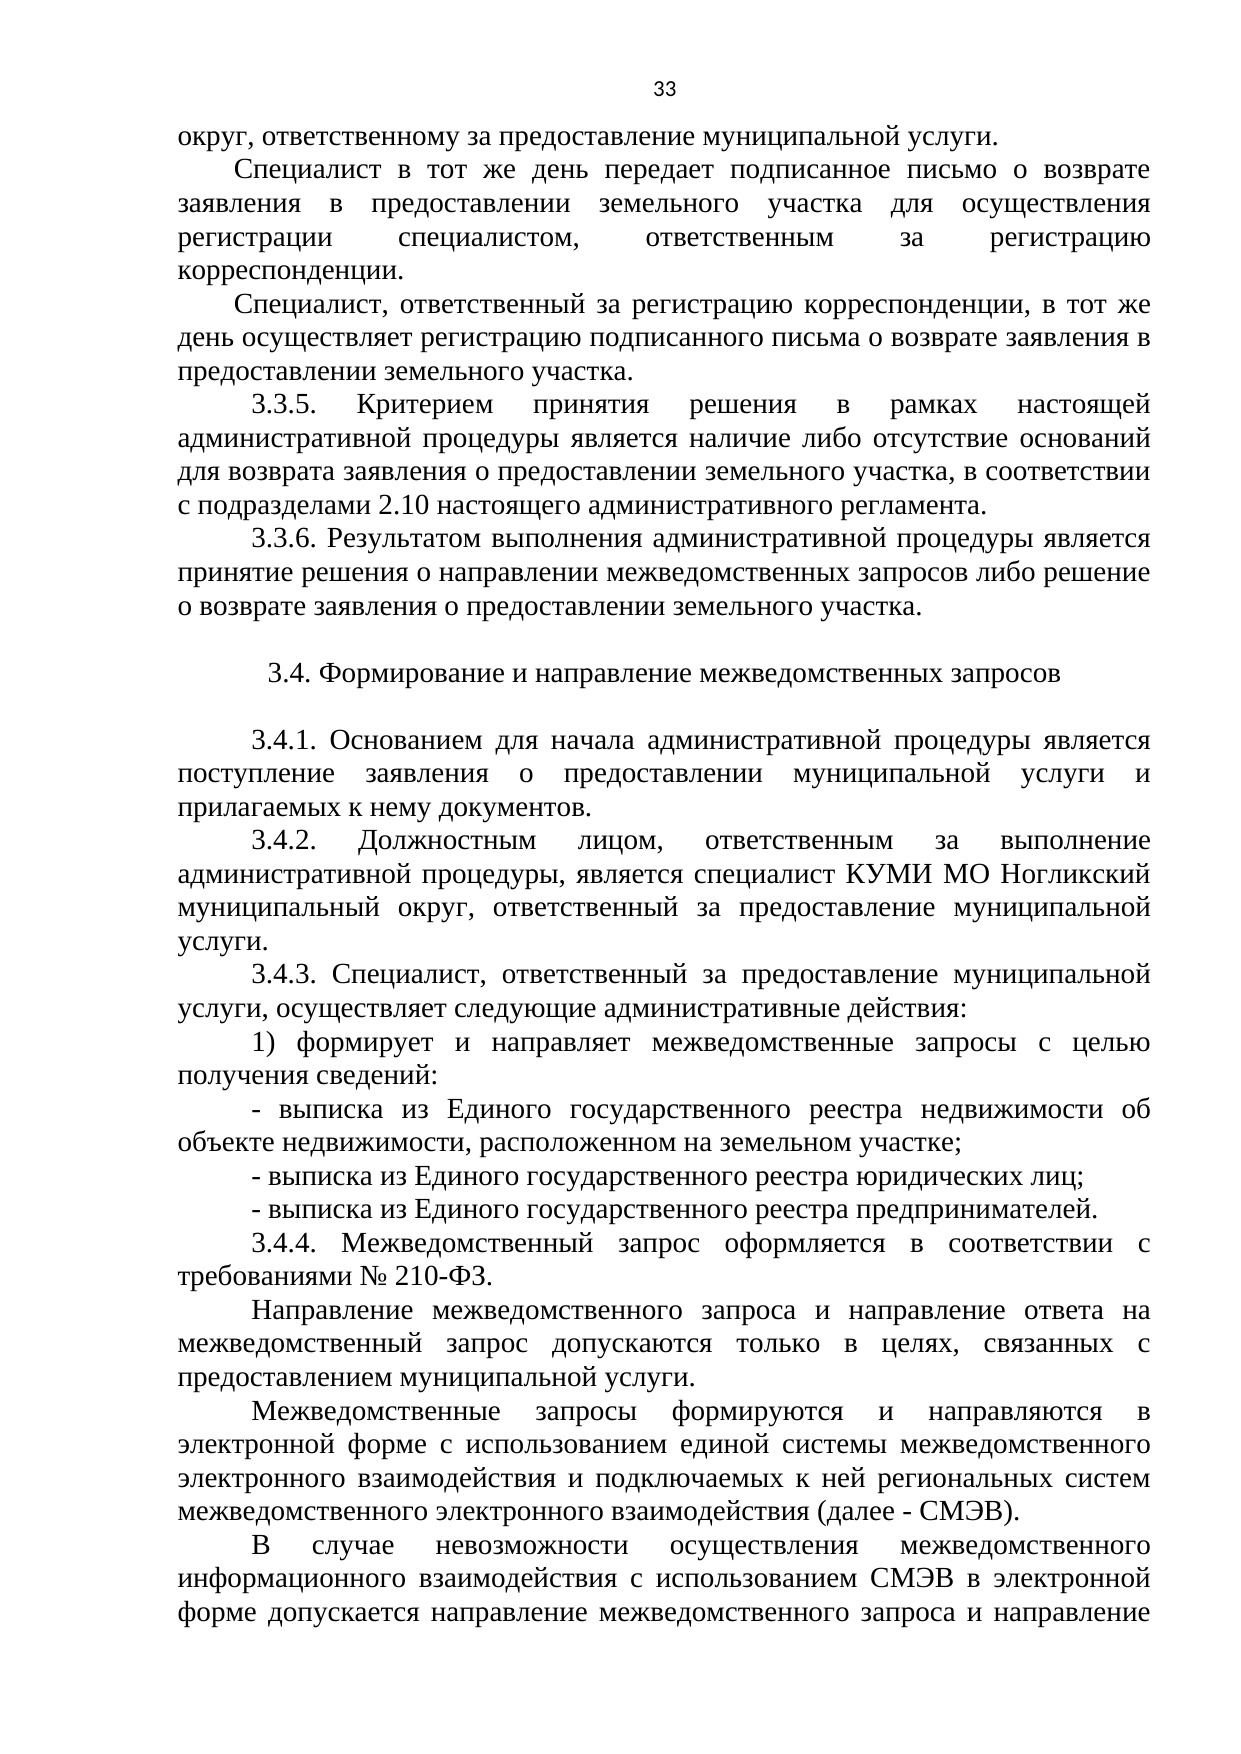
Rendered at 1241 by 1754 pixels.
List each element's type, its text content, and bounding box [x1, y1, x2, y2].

text - выписка из Единого государственного реестра юридических лиц; [177, 1158, 1152, 1191]
text Межведомственные запросы формируются и направляются в электронной форме с использованием единой системы межведомственного электронного взаимодействия и подключаемых к ней региональных систем межведомственного электронного взаимодействия (далее - СМЭВ). [177, 1393, 1152, 1527]
text Направление межведомственного запроса и направление ответа на межведомственный запрос допускаются только в целях, связанных с предоставлением муниципальной услуги. [177, 1292, 1152, 1393]
text - выписка из Единого государственного реестра недвижимости об объекте недвижимости, расположенном на земельном участке; [177, 1091, 1152, 1158]
text 3.4. Формирование и направление межведомственных запросов [177, 655, 1152, 688]
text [177, 1527, 1152, 1627]
text 3.3.5. Критерием принятия решения в рамках настоящей административной процедуры является наличие либо отсутствие оснований для возврата заявления о предоставлении земельного участка, в соответствии с подразделами 2.10 настоящего административного регламента. [177, 386, 1152, 521]
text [177, 118, 1152, 152]
text - выписка из Единого государственного реестра предпринимателей. [177, 1191, 1152, 1225]
text 3.4.4. Межведомственный запрос оформляется в соответствии с требованиями № 210-ФЗ. [177, 1225, 1152, 1292]
text 3.4.3. Специалист, ответственный за предоставление муниципальной услуги, осуществляет следующие административные действия: [177, 957, 1152, 1024]
text Специалист в тот же день передает подписанное письмо о возврате заявления в предоставлении земельного участка для осуществления регистрации специалистом, ответственным за регистрацию корреспонденции. [177, 152, 1152, 286]
text 1) формирует и направляет межведомственные запросы с целью получения сведений: [177, 1024, 1152, 1091]
text 3.3.6. Результатом выполнения административной процедуры является принятие решения о направлении межведомственных запросов либо решение о возврате заявления о предоставлении земельного участка. [177, 521, 1152, 621]
text 3.4.2. Должностным лицом, ответственным за выполнение административной процедуры, является специалист КУМИ МО Ногликский муниципальный округ, ответственный за предоставление муниципальной услуги. [177, 822, 1152, 957]
text 3.4.1. Основанием для начала административной процедуры является поступление заявления о предоставлении муниципальной услуги и прилагаемых к нему документов. [177, 722, 1152, 822]
text Специалист, ответственный за регистрацию корреспонденции, в тот же день осуществляет регистрацию подписанного письма о возврате заявления в предоставлении земельного участка. [177, 286, 1152, 386]
